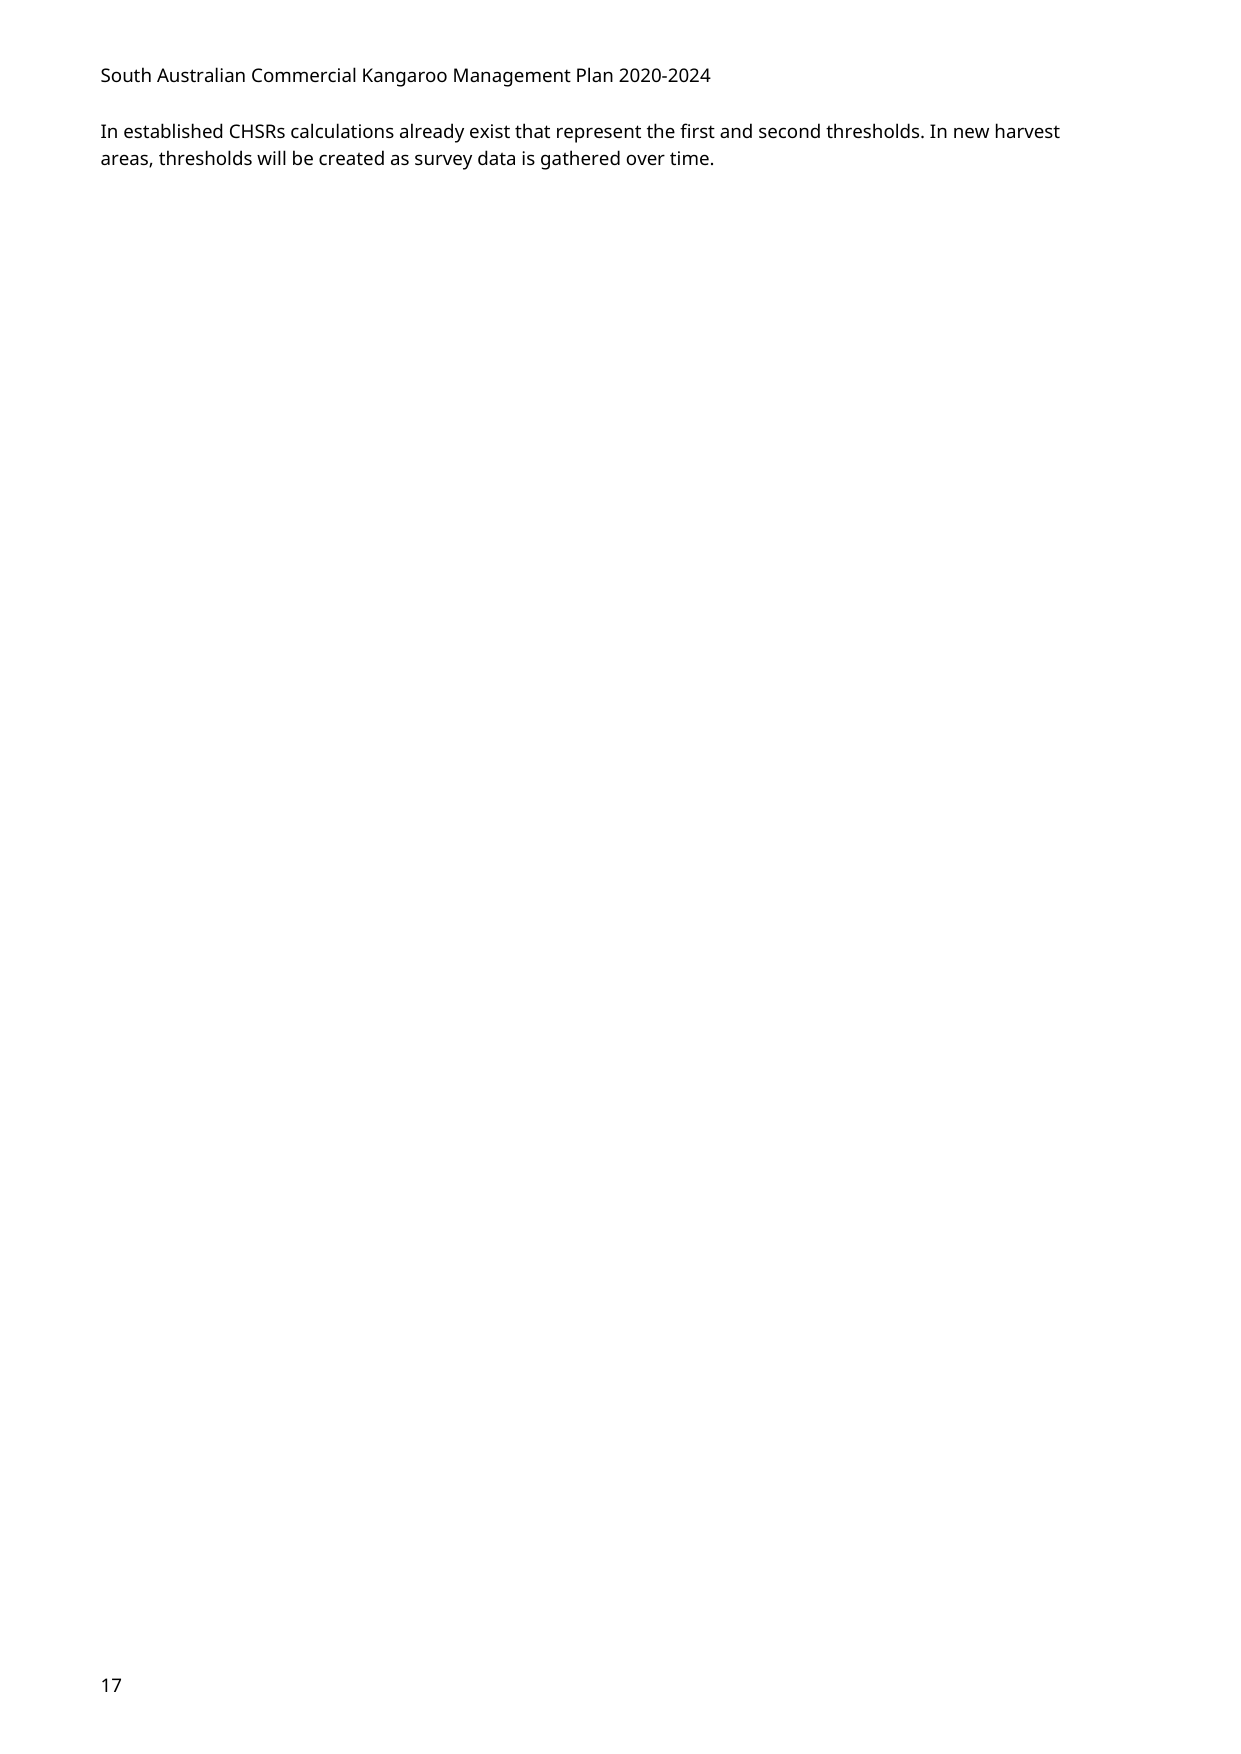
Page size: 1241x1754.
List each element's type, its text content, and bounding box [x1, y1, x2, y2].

text In established CHSRs calculations already exist that represent the first and second thresholds. In new harvest areas, thresholds will be created as survey data is gathered over time. [100, 118, 1107, 170]
